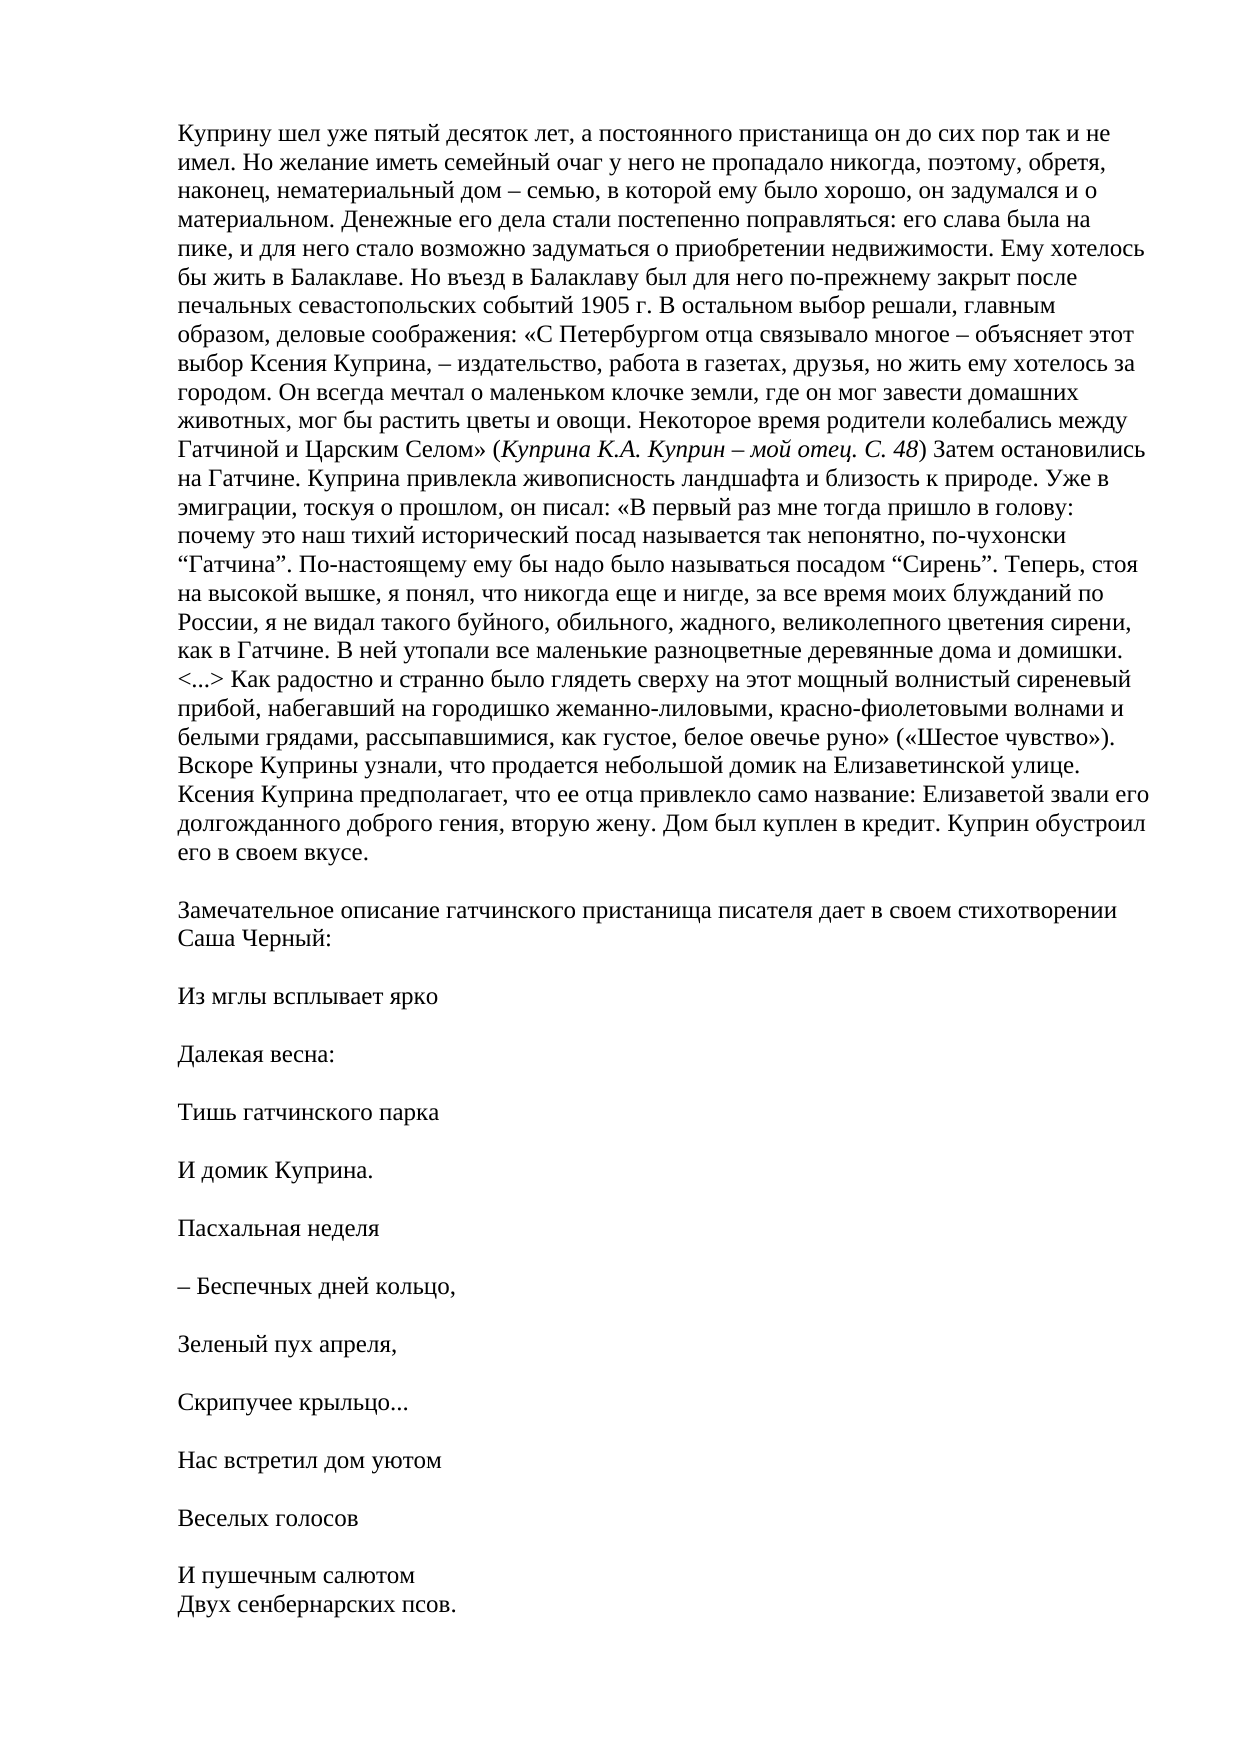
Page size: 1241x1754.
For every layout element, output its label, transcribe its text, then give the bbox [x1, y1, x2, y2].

text И домик Куприна. [177, 1155, 1152, 1184]
text Нас встретил дом уютом [177, 1445, 1152, 1473]
text – Беспечных дней кольцо, [177, 1271, 1152, 1300]
text Далекая весна: [177, 1039, 1152, 1068]
text Из мглы всплывает ярко [177, 981, 1152, 1010]
text Зеленый пух апреля, [177, 1329, 1152, 1358]
text И пушечным салютом Двух сенбернарских псов. [177, 1561, 1152, 1618]
text Замечательное описание гатчинского пристанища писателя дает в своем стихотворении Саша Черный: [177, 895, 1152, 952]
text Куприну шел уже пятый десяток лет, а постоянного пристанища он до сих пор так и не имел. Но желание иметь семейный очаг у него не пропадало никогда, поэтому, обретя, наконец, нематериальный дом – семью, в которой ему было хорошо, он задумался и о материальном. Денежные его дела стали постепенно поправляться: его слава была на пике, и для него стало возможно задуматься о приобретении недвижимости. Ему хотелось бы жить в Балаклаве. Но въезд в Балаклаву был для него по-прежнему закрыт после печальных севастопольских событий 1905 г. В остальном выбор решали, главным образом, деловые соображения: «С Петербургом отца связывало многое – объясняет этот выбор Ксения Куприна, – издательство, работа в газетах, друзья, но жить ему хотелось за городом. Он всегда мечтал о маленьком клочке земли, где он мог завести домашних животных, мог бы растить цветы и овощи. Некоторое время родители колебались между Гатчиной и Царским Селом» (Куприна К.А. Куприн – мой отец. С. 48) Затем остановились на Гатчине. Куприна привлекла живописность ландшафта и близость к природе. Уже в эмиграции, тоскуя о прошлом, он писал: «В первый раз мне тогда пришло в голову: почему это наш тихий исторический посад называется так непонятно, по-чухонски “Гатчина”. По-настоящему ему бы надо было называться посадом “Сирень”. Теперь, стоя на высокой вышке, я понял, что никогда еще и нигде, за все время моих блужданий по России, я не видал такого буйного, обильного, жадного, великолепного цветения сирени, как в Гатчине. В ней утопали все маленькие разноцветные деревянные дома и домишки. <...> Как радостно и странно было глядеть сверху на этот мощный волнистый сиреневый прибой, набегавший на городишко жеманно-лиловыми, красно-фиолетовыми волнами и белыми грядами, рассыпавшимися, как густое, белое овечье руно» («Шестое чувство»). Вскоре Куприны узнали, что продается небольшой домик на Елизаветинской улице. Ксения Куприна предполагает, что ее отца привлекло само название: Елизаветой звали его долгожданного доброго гения, вторую жену. Дом был куплен в кредит. Куприн обустроил его в своем вкусе. [177, 118, 1152, 866]
text Скрипучее крыльцо... [177, 1387, 1152, 1416]
text Пасхальная неделя [177, 1213, 1152, 1242]
text Тишь гатчинского парка [177, 1097, 1152, 1126]
text Веселых голосов [177, 1503, 1152, 1531]
